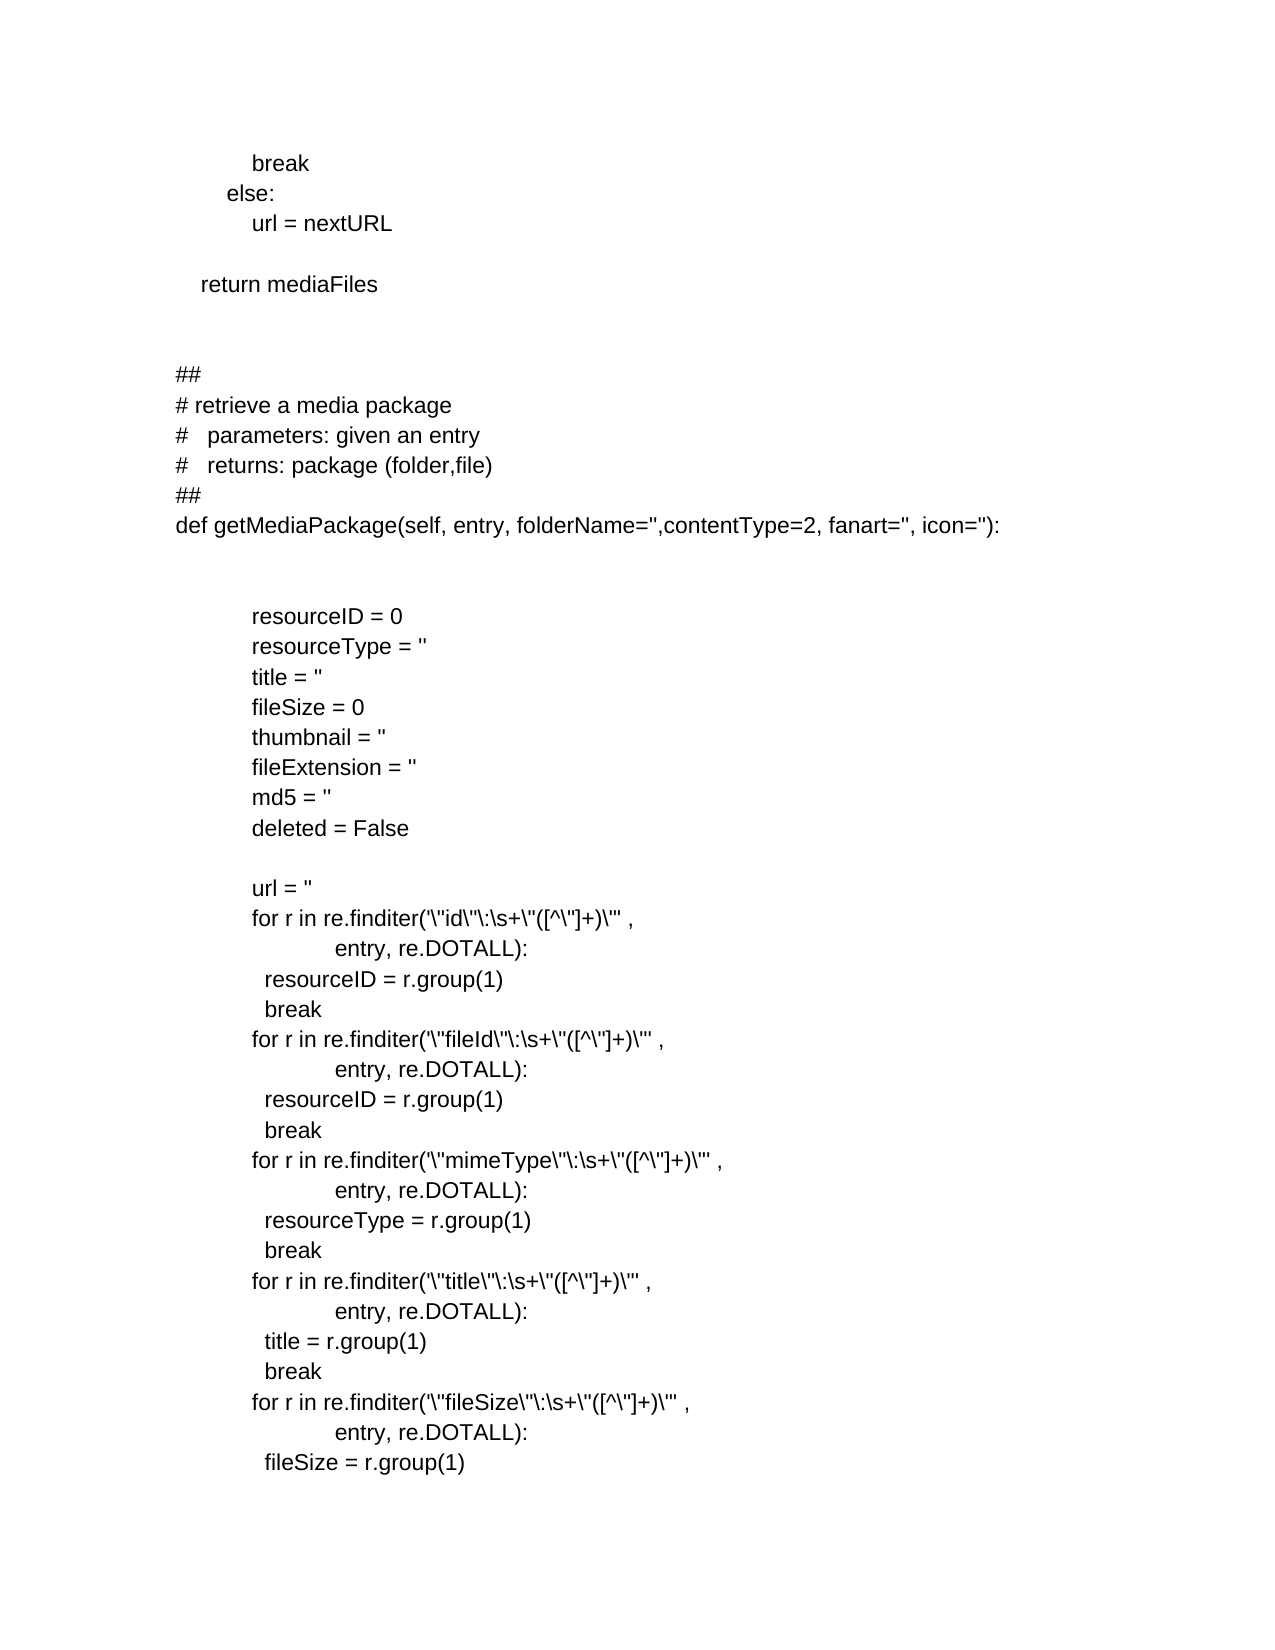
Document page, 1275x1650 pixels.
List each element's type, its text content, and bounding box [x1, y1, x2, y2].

text resourceType = '' [150, 633, 1125, 660]
text # returns: package (folder,file) [150, 452, 1125, 478]
text # parameters: given an entry [150, 422, 1125, 448]
text resourceType = r.group(1) [150, 1207, 1125, 1234]
text title = r.group(1) [150, 1328, 1125, 1354]
text # retrieve a media package [150, 392, 1125, 418]
text entry, re.DOTALL): [150, 1419, 1125, 1445]
text return mediaFiles [150, 271, 1125, 297]
text entry, re.DOTALL): [150, 1177, 1125, 1203]
text resourceID = 0 [150, 603, 1125, 629]
text break [150, 1358, 1125, 1385]
text fileExtension = '' [150, 754, 1125, 781]
text url = nextURL [150, 210, 1125, 237]
text break [150, 996, 1125, 1022]
text else: [150, 180, 1125, 207]
text entry, re.DOTALL): [150, 935, 1125, 962]
text resourceID = r.group(1) [150, 966, 1125, 992]
text for r in re.finditer('\"fileId\"\:\s+\"([^\"]+)\"' , [150, 1026, 1125, 1052]
text entry, re.DOTALL): [150, 1298, 1125, 1324]
text break [150, 150, 1125, 176]
text def getMediaPackage(self, entry, folderName='',contentType=2, fanart='', icon=''): [150, 512, 1125, 539]
text md5 = '' [150, 784, 1125, 811]
text title = '' [150, 663, 1125, 690]
text for r in re.finditer('\"id\"\:\s+\"([^\"]+)\"' , [150, 905, 1125, 932]
text url = '' [150, 875, 1125, 901]
text fileSize = r.group(1) [150, 1449, 1125, 1475]
text break [150, 1117, 1125, 1143]
text fileSize = 0 [150, 694, 1125, 720]
text ## [150, 482, 1125, 509]
text deleted = False [150, 814, 1125, 841]
text for r in re.finditer('\"mimeType\"\:\s+\"([^\"]+)\"' , [150, 1147, 1125, 1173]
text thumbnail = '' [150, 724, 1125, 750]
text for r in re.finditer('\"title\"\:\s+\"([^\"]+)\"' , [150, 1268, 1125, 1294]
text break [150, 1237, 1125, 1264]
text resourceID = r.group(1) [150, 1086, 1125, 1113]
text ## [150, 361, 1125, 388]
text entry, re.DOTALL): [150, 1056, 1125, 1083]
text for r in re.finditer('\"fileSize\"\:\s+\"([^\"]+)\"' , [150, 1388, 1125, 1415]
